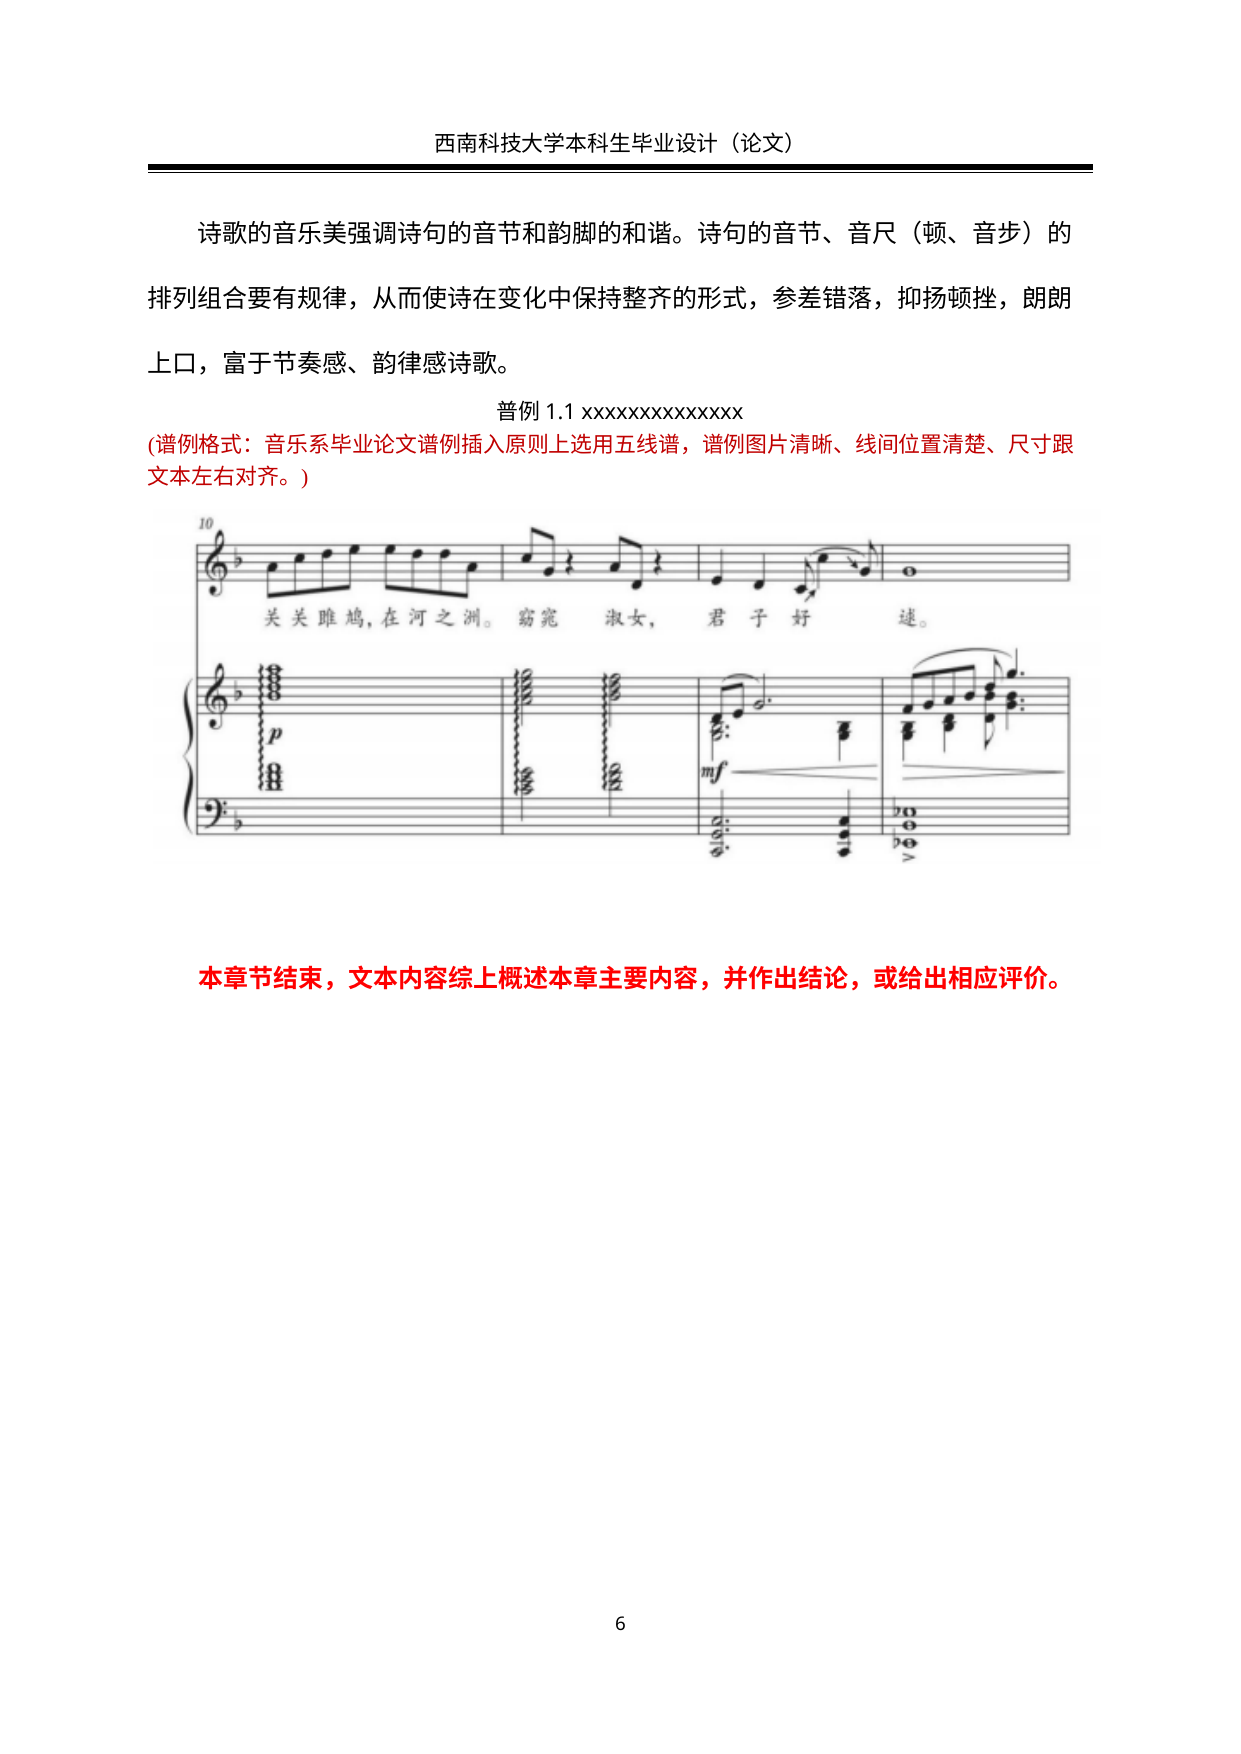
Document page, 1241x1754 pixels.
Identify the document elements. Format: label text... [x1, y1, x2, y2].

text 诗歌的音乐美强调诗句的音节和韵脚的和谐。诗句的音节、音尺（顿、音步）的排列组合要有规律，从而使诗在变化中保持整齐的形式，参差错落，抑扬顿挫，朗朗上口，富于节奏感、韵律感‌诗歌。 [148, 199, 1093, 394]
text 本章节结束，文本内容综上概述本章主要内容，并作出结论，或给出相应评价。 [148, 944, 1093, 1009]
text (谱例格式：音乐系毕业论文谱例插入原则上选用五线谱，谱例图片清晰、线间位置清楚、尺寸跟文本左右对齐。) [148, 426, 1093, 491]
picture [152, 509, 1102, 864]
text 普例1.1 xxxxxxxxxxxxxx [148, 394, 1093, 426]
